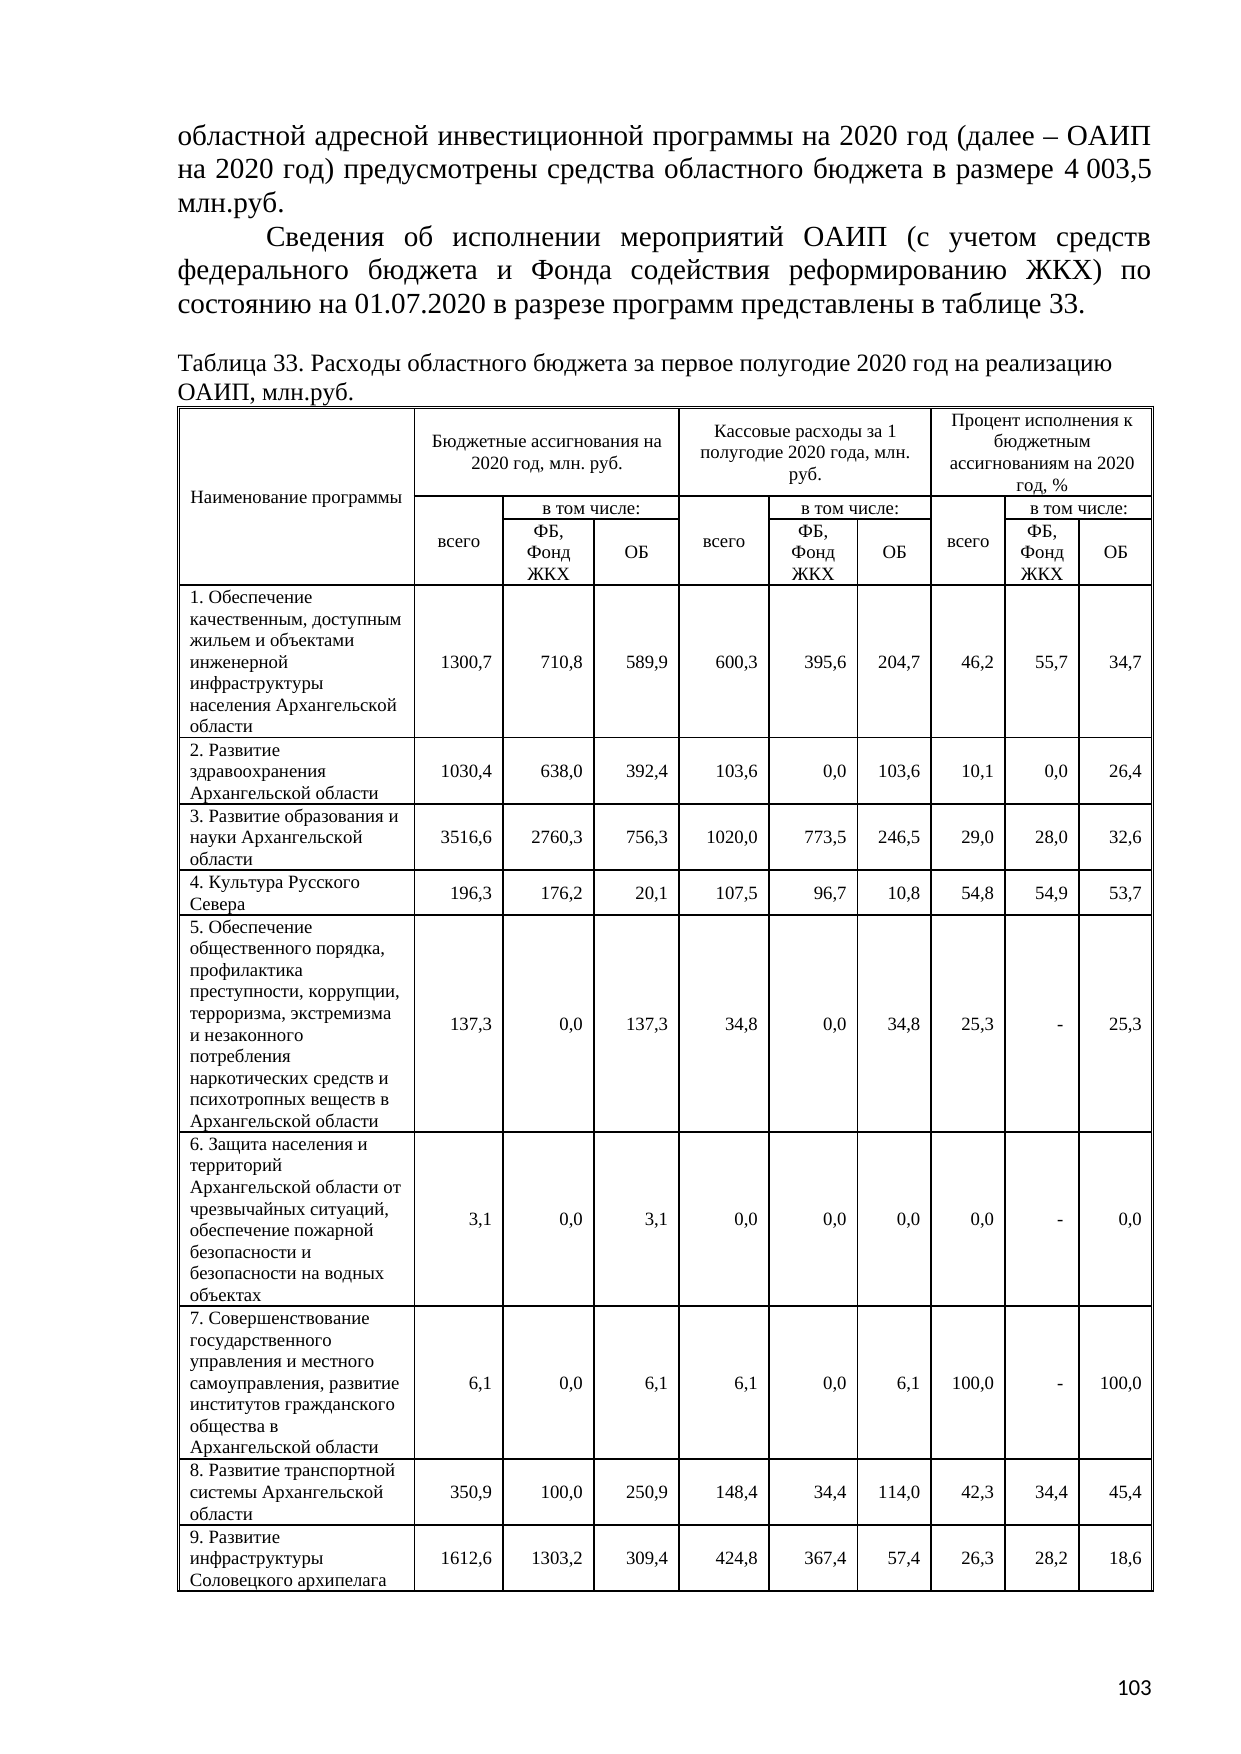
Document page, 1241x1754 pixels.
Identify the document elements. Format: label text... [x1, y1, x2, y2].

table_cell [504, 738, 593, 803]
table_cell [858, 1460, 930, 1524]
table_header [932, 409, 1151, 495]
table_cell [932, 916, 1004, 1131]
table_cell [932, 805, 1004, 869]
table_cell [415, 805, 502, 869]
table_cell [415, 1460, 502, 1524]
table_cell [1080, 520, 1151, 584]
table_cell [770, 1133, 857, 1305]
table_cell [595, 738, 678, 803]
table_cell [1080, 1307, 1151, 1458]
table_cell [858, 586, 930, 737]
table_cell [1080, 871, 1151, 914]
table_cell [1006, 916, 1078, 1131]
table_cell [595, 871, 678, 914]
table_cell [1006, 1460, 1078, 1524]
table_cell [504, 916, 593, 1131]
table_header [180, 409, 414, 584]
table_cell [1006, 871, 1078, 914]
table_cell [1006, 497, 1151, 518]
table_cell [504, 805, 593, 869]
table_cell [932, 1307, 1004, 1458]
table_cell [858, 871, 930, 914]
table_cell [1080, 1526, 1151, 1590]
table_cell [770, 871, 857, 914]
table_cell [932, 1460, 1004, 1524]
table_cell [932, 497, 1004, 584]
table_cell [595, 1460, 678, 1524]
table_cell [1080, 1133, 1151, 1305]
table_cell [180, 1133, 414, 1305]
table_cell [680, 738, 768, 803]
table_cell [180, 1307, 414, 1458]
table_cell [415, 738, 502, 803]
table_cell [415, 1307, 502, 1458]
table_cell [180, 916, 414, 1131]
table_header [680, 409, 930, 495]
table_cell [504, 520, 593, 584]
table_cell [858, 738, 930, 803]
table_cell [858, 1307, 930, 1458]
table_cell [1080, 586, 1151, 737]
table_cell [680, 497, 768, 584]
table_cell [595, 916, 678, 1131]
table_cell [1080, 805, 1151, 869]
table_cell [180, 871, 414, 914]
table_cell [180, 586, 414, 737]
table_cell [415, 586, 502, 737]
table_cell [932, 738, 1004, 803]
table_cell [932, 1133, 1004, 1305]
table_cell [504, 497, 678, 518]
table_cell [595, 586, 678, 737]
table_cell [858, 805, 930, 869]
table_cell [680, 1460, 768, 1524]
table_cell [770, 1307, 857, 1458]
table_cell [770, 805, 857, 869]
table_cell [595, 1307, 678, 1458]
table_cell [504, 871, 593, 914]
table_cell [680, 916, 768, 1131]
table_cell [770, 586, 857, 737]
text Сведения об исполнении мероприятий ОАИП (с учетом средств федерального бюджета и Фонда содействия реформированию ЖКХ) по состоянию на 01.07.2020 в разрезе программ представлены в таблице 33. [177, 219, 1152, 319]
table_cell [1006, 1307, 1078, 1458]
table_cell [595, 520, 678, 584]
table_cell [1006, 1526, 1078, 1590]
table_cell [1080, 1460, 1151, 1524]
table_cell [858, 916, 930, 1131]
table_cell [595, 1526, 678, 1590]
text Таблица 33. Расходы областного бюджета за первое полугодие 2020 год на реализацию ОАИП, млн.руб. [177, 348, 1152, 406]
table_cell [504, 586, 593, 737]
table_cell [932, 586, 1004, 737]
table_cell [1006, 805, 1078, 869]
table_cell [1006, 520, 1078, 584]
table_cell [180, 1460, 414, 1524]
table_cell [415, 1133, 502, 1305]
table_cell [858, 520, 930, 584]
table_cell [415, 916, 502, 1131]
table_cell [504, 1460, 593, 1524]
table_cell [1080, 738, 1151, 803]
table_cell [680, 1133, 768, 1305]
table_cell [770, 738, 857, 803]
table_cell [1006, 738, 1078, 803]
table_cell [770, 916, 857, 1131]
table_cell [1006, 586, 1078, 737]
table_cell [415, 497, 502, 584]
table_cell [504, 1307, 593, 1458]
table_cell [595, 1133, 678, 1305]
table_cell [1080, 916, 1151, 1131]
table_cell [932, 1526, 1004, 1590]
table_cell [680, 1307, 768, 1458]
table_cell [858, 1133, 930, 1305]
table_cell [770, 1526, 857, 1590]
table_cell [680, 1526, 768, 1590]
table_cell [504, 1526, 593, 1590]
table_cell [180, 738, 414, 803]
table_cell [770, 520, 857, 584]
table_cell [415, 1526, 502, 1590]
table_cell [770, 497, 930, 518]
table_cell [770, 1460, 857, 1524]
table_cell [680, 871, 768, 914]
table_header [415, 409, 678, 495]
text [177, 118, 1152, 219]
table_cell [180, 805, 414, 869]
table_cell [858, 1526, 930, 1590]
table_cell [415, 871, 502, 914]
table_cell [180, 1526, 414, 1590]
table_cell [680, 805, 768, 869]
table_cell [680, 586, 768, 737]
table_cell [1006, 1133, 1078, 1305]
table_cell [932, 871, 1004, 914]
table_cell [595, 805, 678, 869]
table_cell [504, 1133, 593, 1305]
